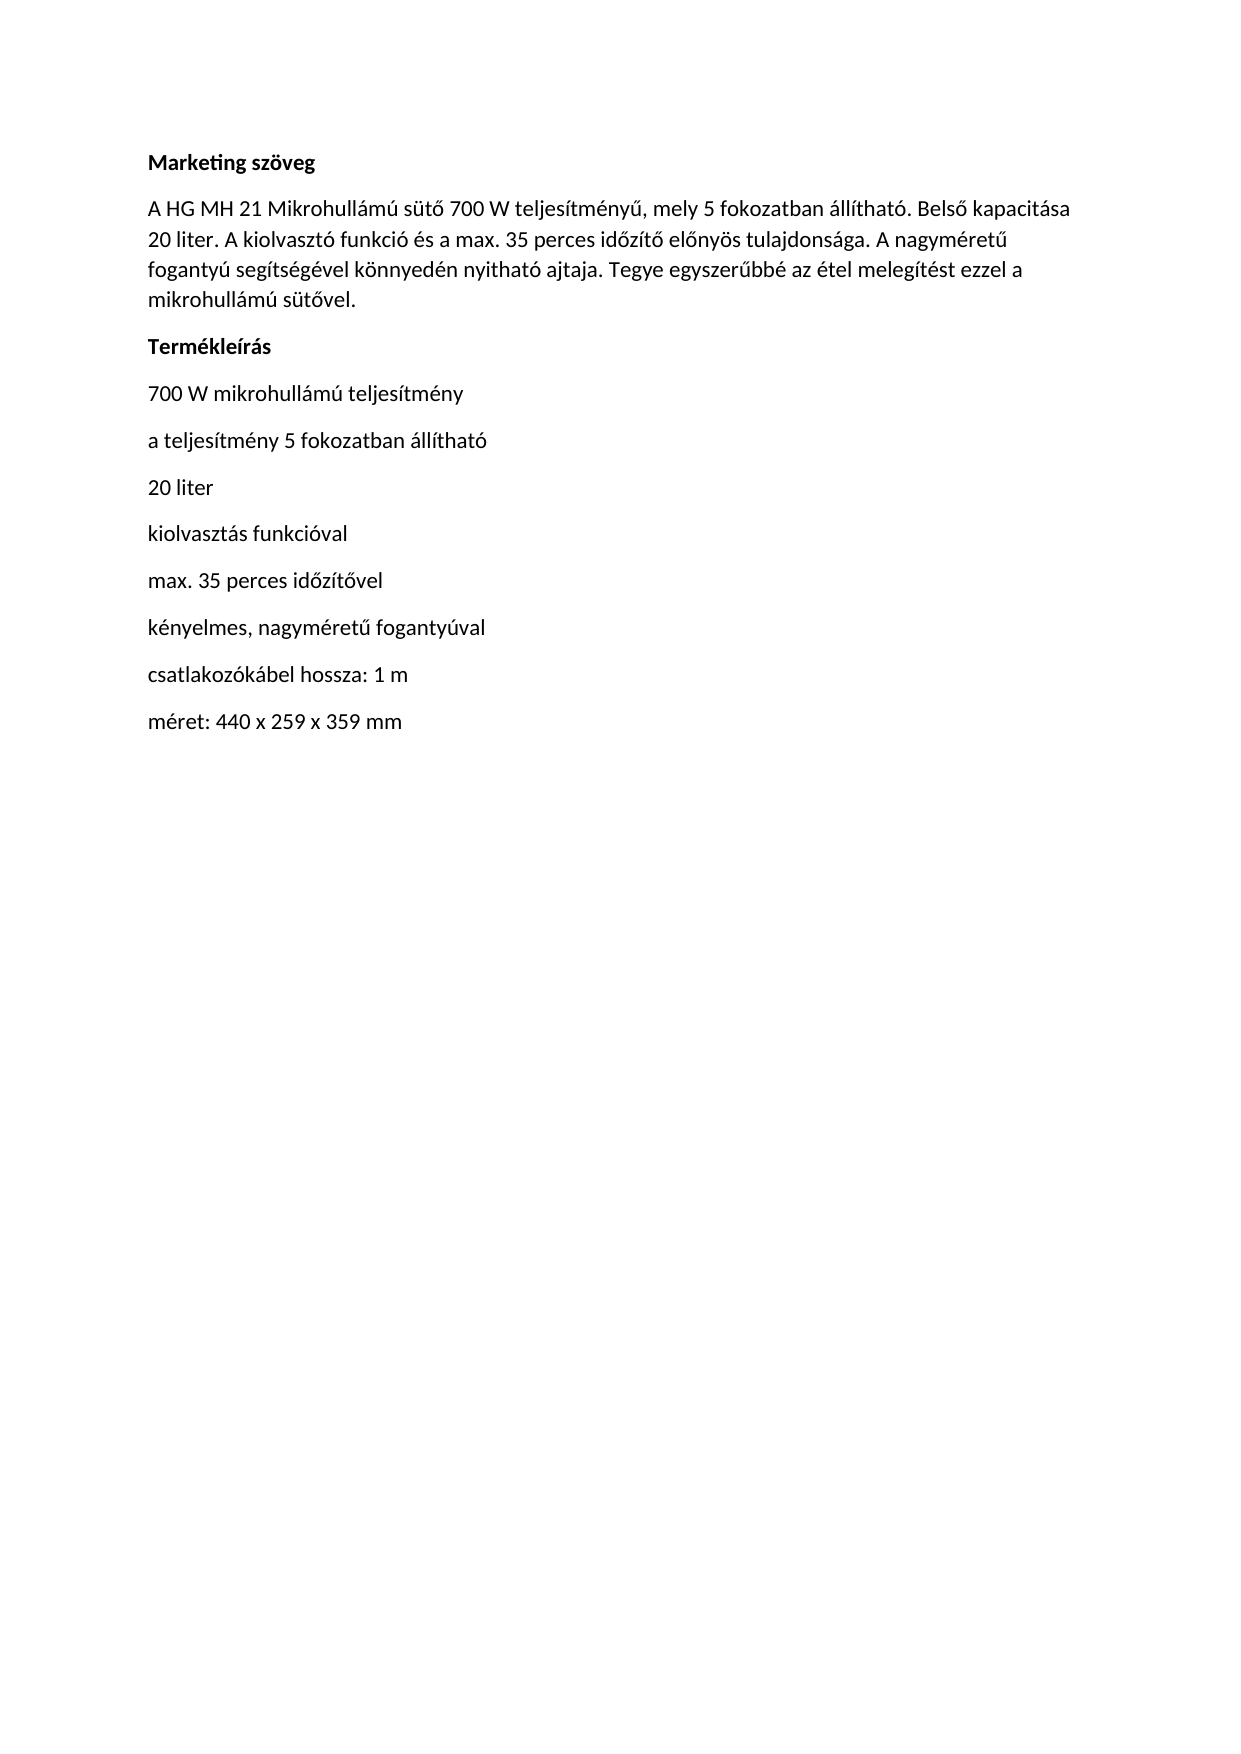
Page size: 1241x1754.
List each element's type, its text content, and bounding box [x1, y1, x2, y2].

text Marketing szöveg [148, 148, 1093, 176]
text Termékleírás [148, 332, 1093, 360]
text csatlakozókábel hossza: 1 m [148, 660, 1093, 688]
text 700 W mikrohullámú teljesítmény [148, 379, 1093, 407]
text max. 35 perces időzítővel [148, 566, 1093, 594]
text kiolvasztás funkcióval [148, 519, 1093, 547]
text 20 liter [148, 473, 1093, 501]
text méret: 440 x 259 x 359 mm [148, 707, 1093, 735]
text kényelmes, nagyméretű fogantyúval [148, 613, 1093, 641]
text a teljesítmény 5 fokozatban állítható [148, 426, 1093, 454]
text A HG MH 21 Mikrohullámú sütő 700 W teljesítményű, mely 5 fokozatban állítható. Belső kapacitása 20 liter. A kiolvasztó funkció és a max. 35 perces időzítő előnyös tulajdonsága. A nagyméretű fogantyú segítségével könnyedén nyitható ajtaja. Tegye egyszerűbbé az étel melegítést ezzel a mikrohullámú sütővel. [148, 194, 1093, 313]
